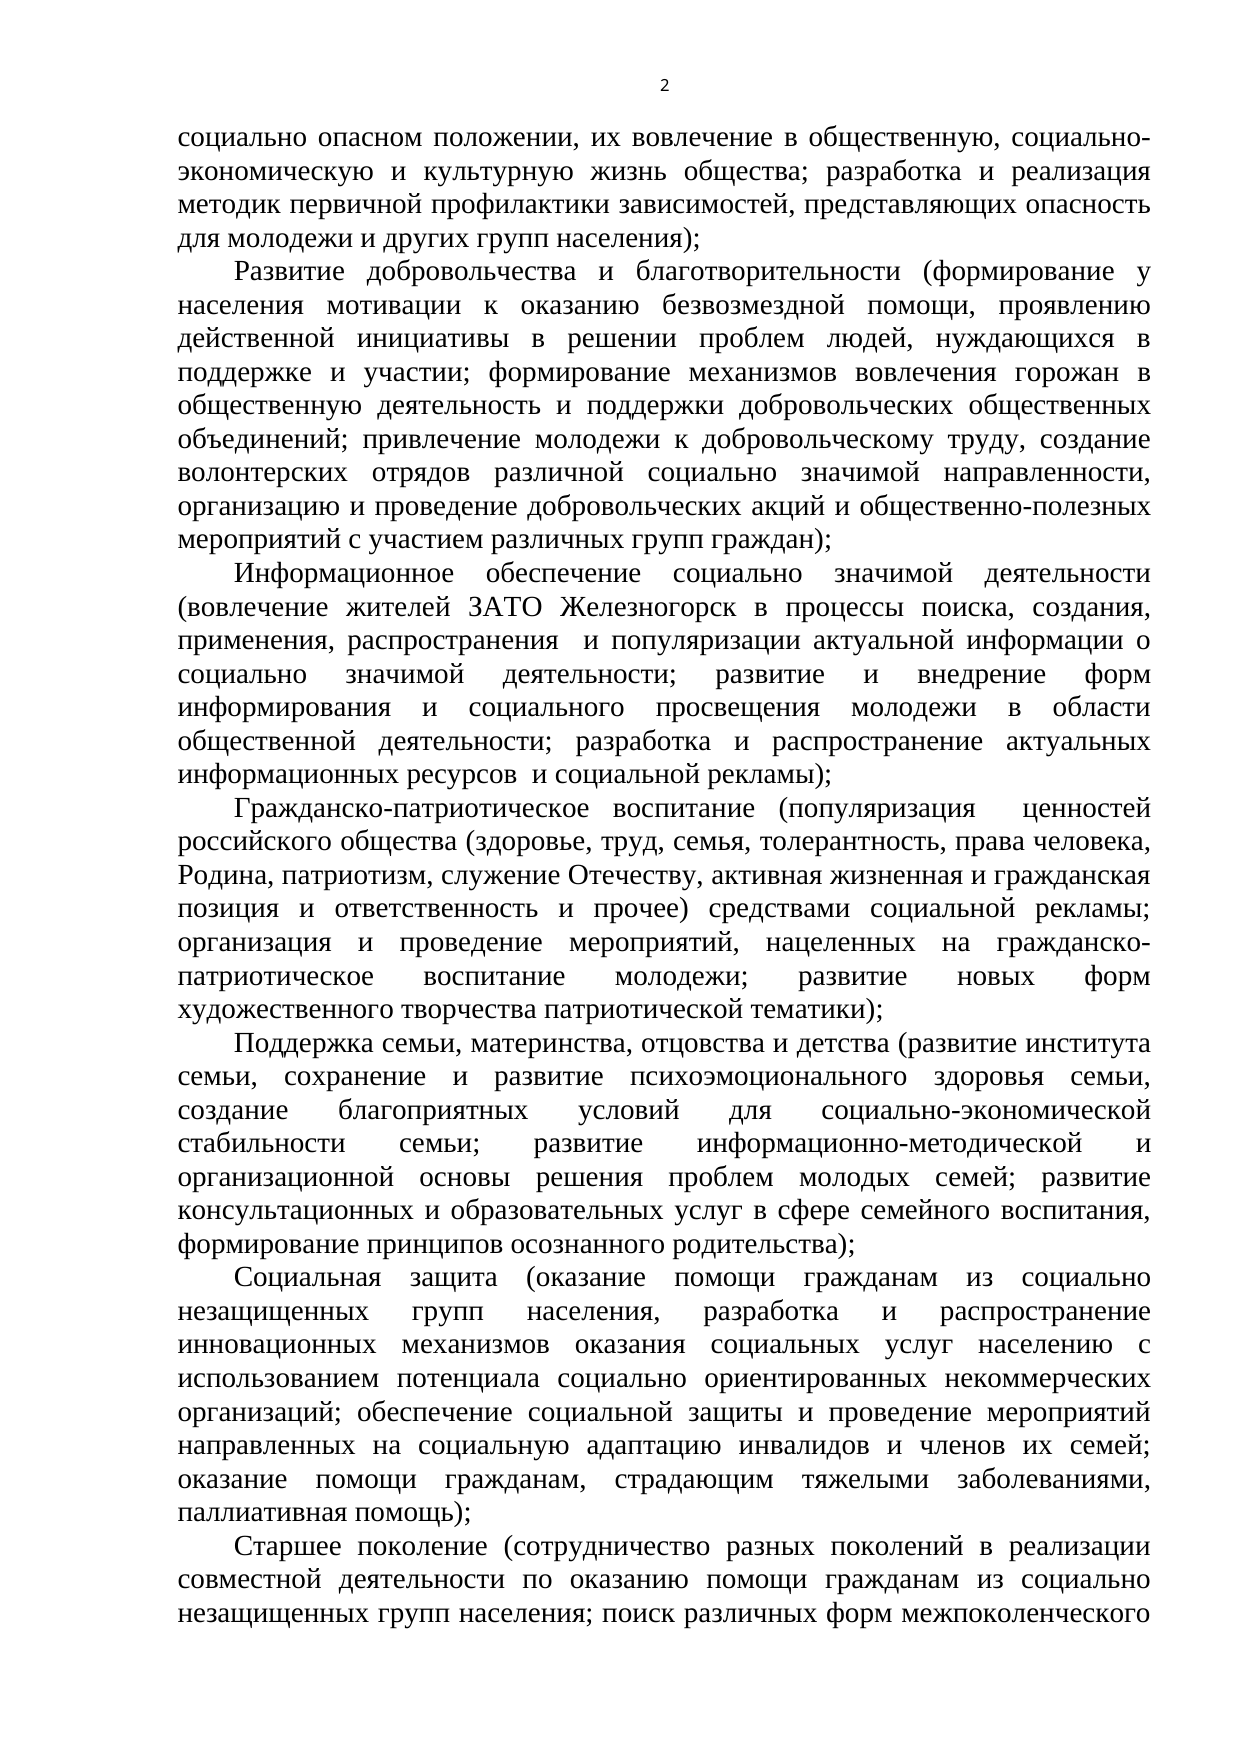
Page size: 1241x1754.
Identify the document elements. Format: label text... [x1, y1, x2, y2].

text Социальная защита (оказание помощи гражданам из социально незащищенных групп населения, разработка и распространение инновационных механизмов оказания социальных услуг населению с использованием потенциала социально ориентированных некоммерческих организаций; обеспечение социальной защиты и проведение мероприятий направленных на социальную адаптацию инвалидов и членов их семей; оказание помощи гражданам, страдающим тяжелыми заболеваниями, паллиативная помощь); [177, 1259, 1152, 1528]
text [177, 119, 1152, 253]
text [177, 1528, 1152, 1628]
text Поддержка семьи, материнства, отцовства и детства (развитие института семьи, сохранение и развитие психоэмоционального здоровья семьи, создание благоприятных условий для социально-экономической стабильности семьи; развитие информационно-методической и организационной основы решения проблем молодых семей; развитие консультационных и образовательных услуг в сфере семейного воспитания, формирование принципов осознанного родительства); [177, 1025, 1152, 1259]
text Развитие добровольчества и благотворительности (формирование у населения мотивации к оказанию безвозмездной помощи, проявлению действенной инициативы в решении проблем людей, нуждающихся в поддержке и участии; формирование механизмов вовлечения горожан в общественную деятельность и поддержки добровольческих общественных объединений; привлечение молодежи к добровольческому труду, создание волонтерских отрядов различной социально значимой направленности, организацию и проведение добровольческих акций и общественно-полезных мероприятий с участием различных групп граждан); [177, 253, 1152, 555]
text Информационное обеспечение социально значимой деятельности (вовлечение жителей ЗАТО Железногорск в процессы поиска, создания, применения, распространения и популяризации актуальной информации о социально значимой деятельности; развитие и внедрение форм информирования и социального просвещения молодежи в области общественной деятельности; разработка и распространение актуальных информационных ресурсов и социальной рекламы); [177, 555, 1152, 790]
text Гражданско-патриотическое воспитание (популяризация ценностей российского общества (здоровье, труд, семья, толерантность, права человека, Родина, патриотизм, служение Отечеству, активная жизненная и гражданская позиция и ответственность и прочее) средствами социальной рекламы; организация и проведение мероприятий, нацеленных на гражданско-патриотическое воспитание молодежи; развитие новых форм художественного творчества патриотической тематики); [177, 790, 1152, 1025]
